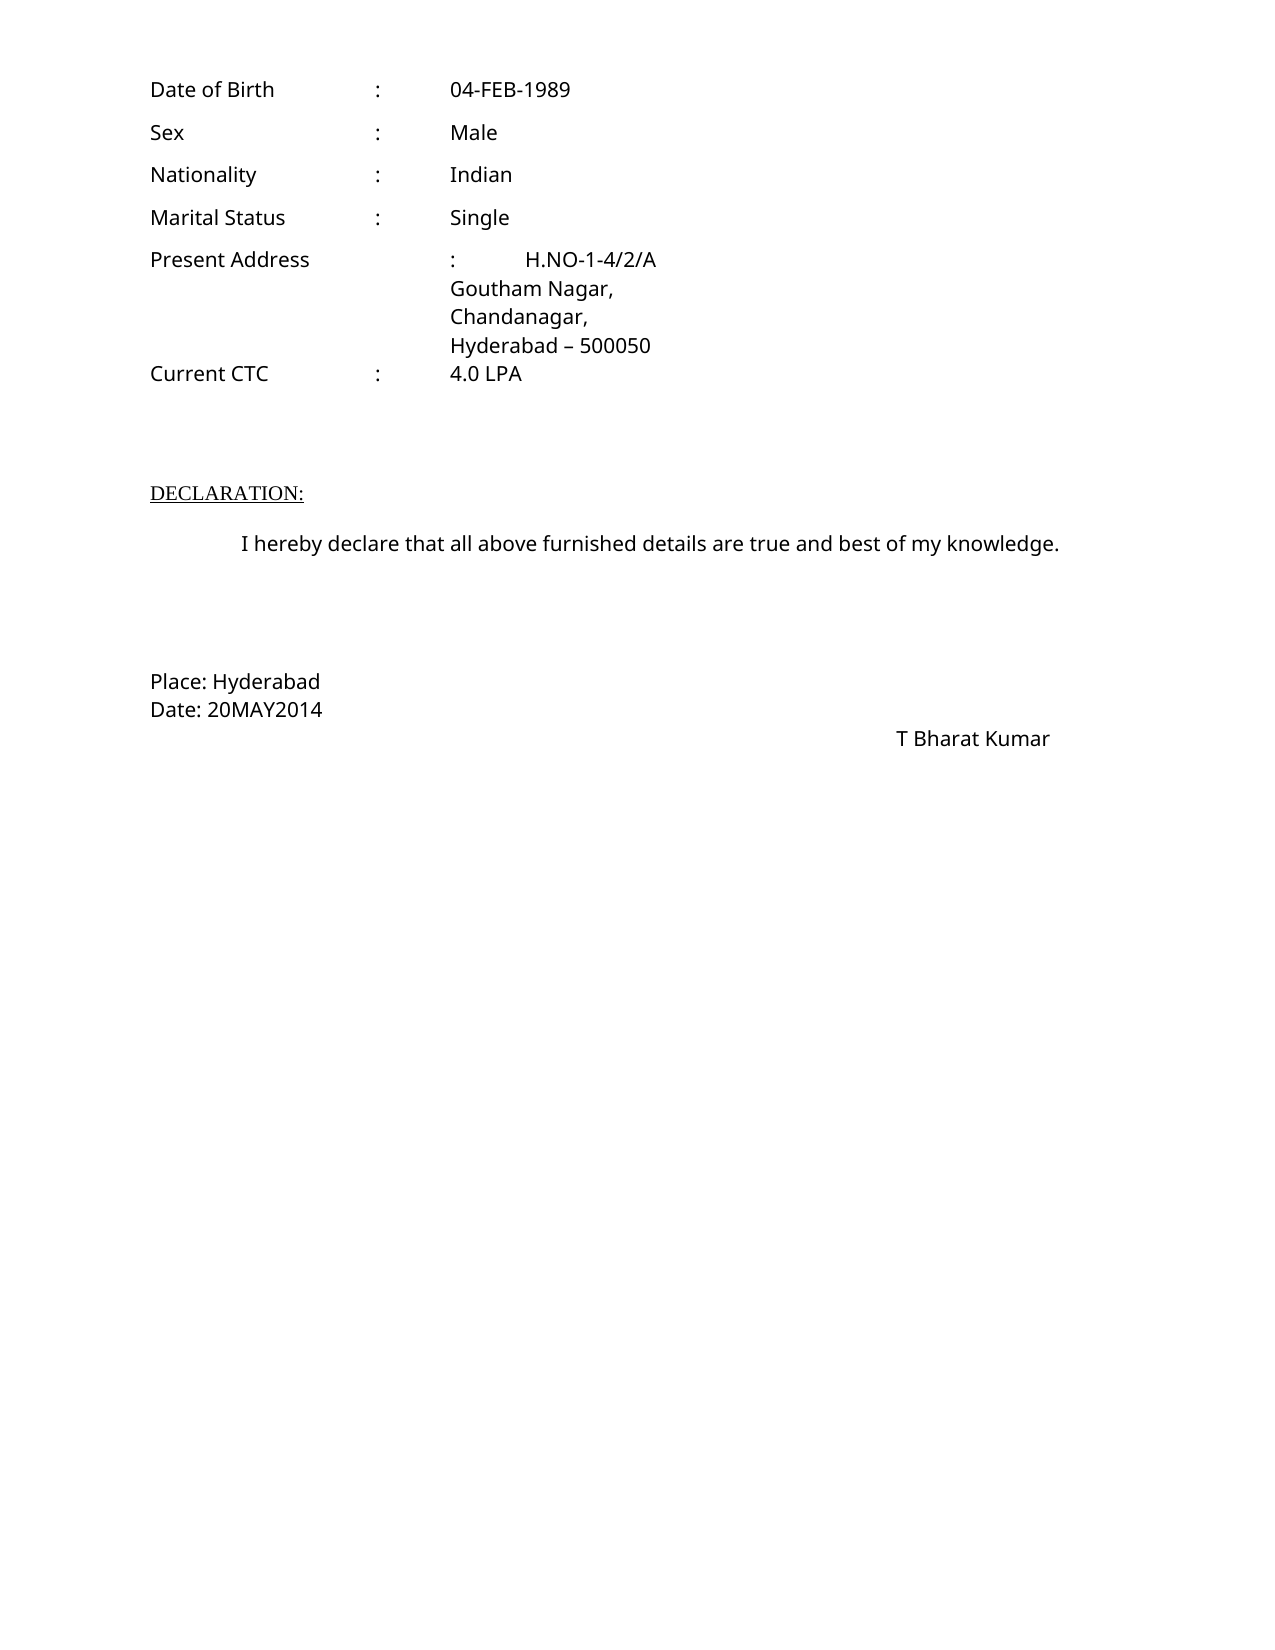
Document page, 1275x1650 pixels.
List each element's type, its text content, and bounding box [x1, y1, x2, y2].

text I hereby declare that all above furnished details are true and best of my knowledge. [225, 529, 1125, 558]
text Date: 20MAY2014 [150, 696, 1125, 724]
text T Bharat Kumar [150, 724, 1125, 752]
text Nationality : Indian [150, 160, 1125, 189]
text Goutham Nagar, [375, 274, 1125, 302]
text Marital Status : Single [150, 203, 1125, 231]
text Current CTC : 4.0 LPA [150, 359, 1125, 388]
text DECLARATION: [150, 481, 1125, 505]
text Sex : Male [150, 118, 1125, 146]
text Chandanagar, [375, 302, 1125, 331]
text Hyderabad – 500050 [375, 331, 1125, 359]
text Present Address : H.NO-1-4/2/A [150, 245, 1125, 274]
text Date of Birth : 04-FEB-1989 [150, 75, 1125, 103]
text Place: Hyderabad [150, 667, 1125, 696]
